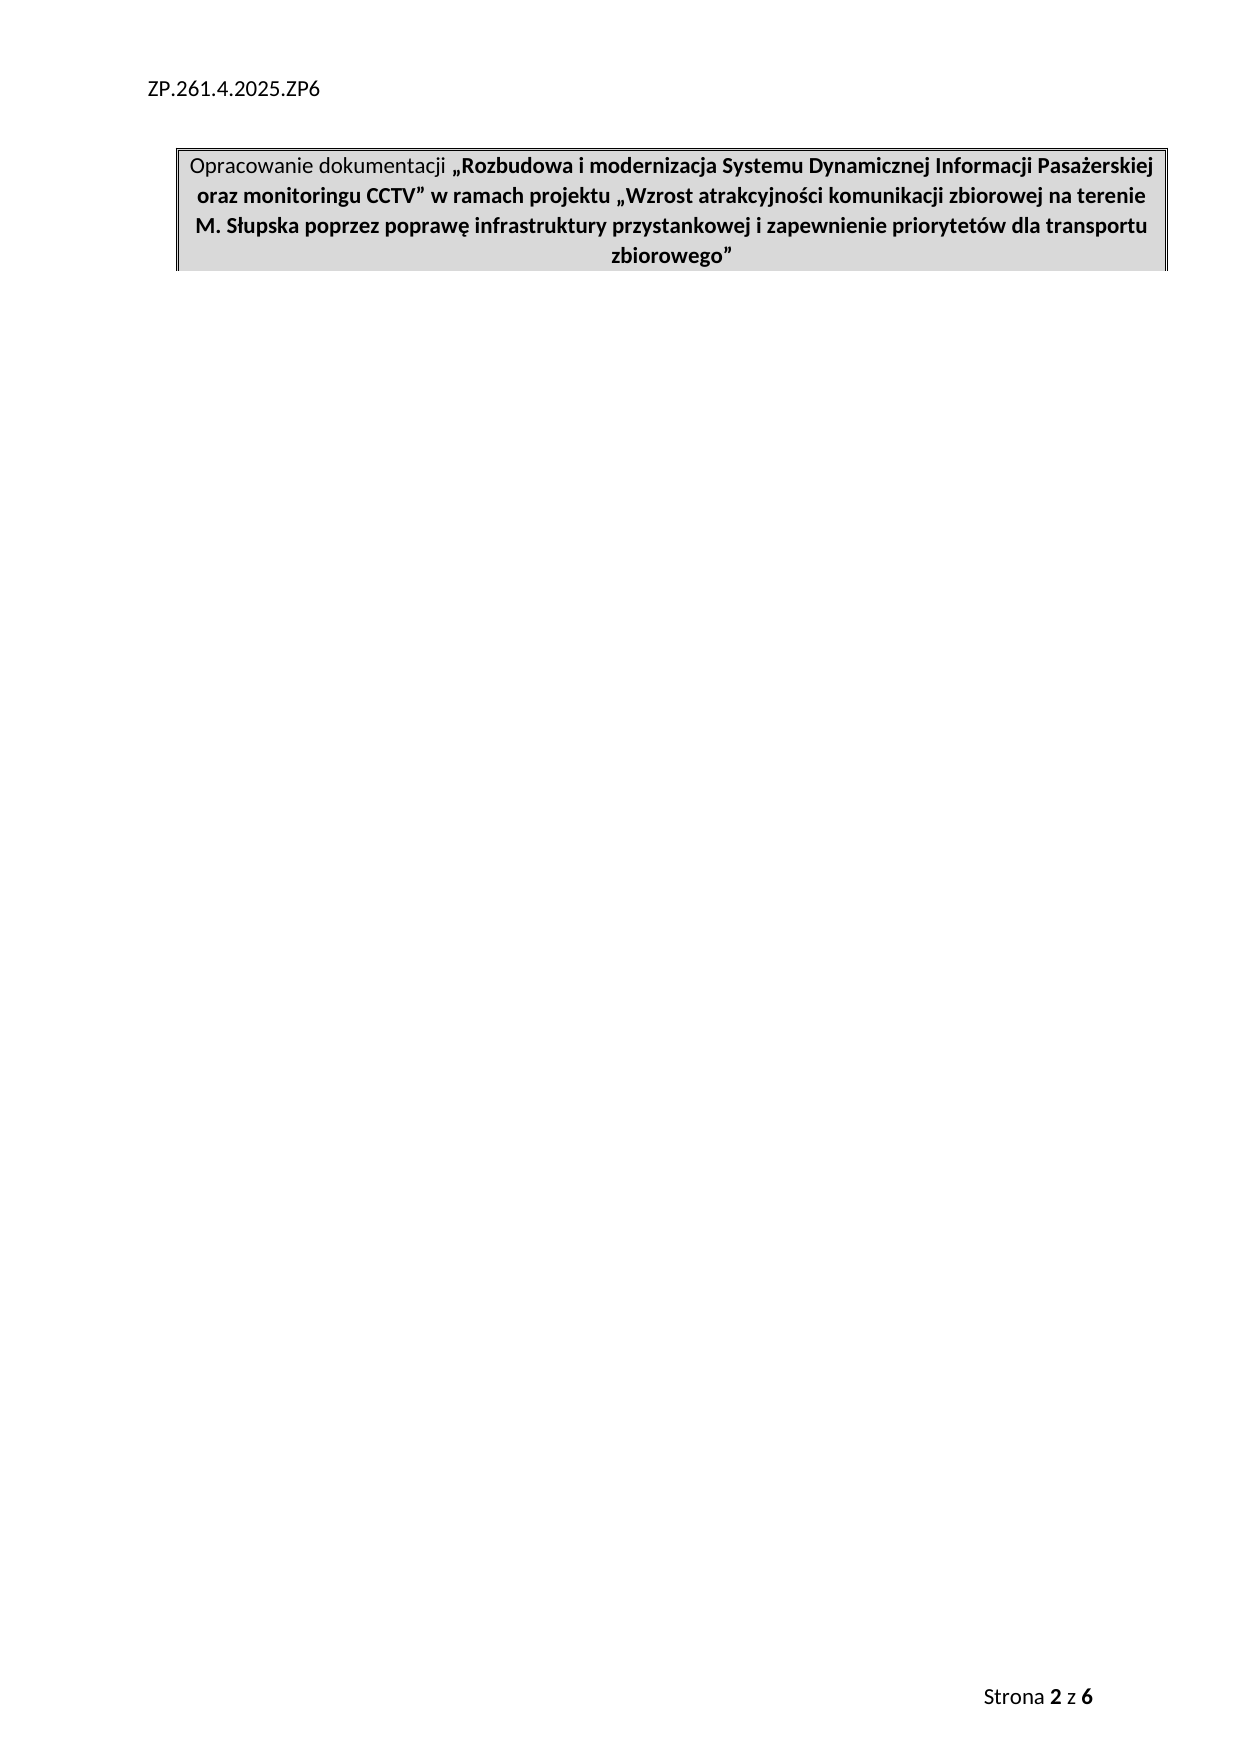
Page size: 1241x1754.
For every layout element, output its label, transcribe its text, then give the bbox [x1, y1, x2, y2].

table_header Opracowanie dokumentacji „Rozbudowa i modernizacja Systemu Dynamicznej Informacji Pasażerskiej oraz monitoringu CCTV” w ramach projektu „Wzrost atrakcyjności komunikacji zbiorowej na terenie M. Słupska poprzez poprawę infrastruktury przystankowej i zapewnienie priorytetów dla transportu zbiorowego” [179, 151, 1165, 271]
